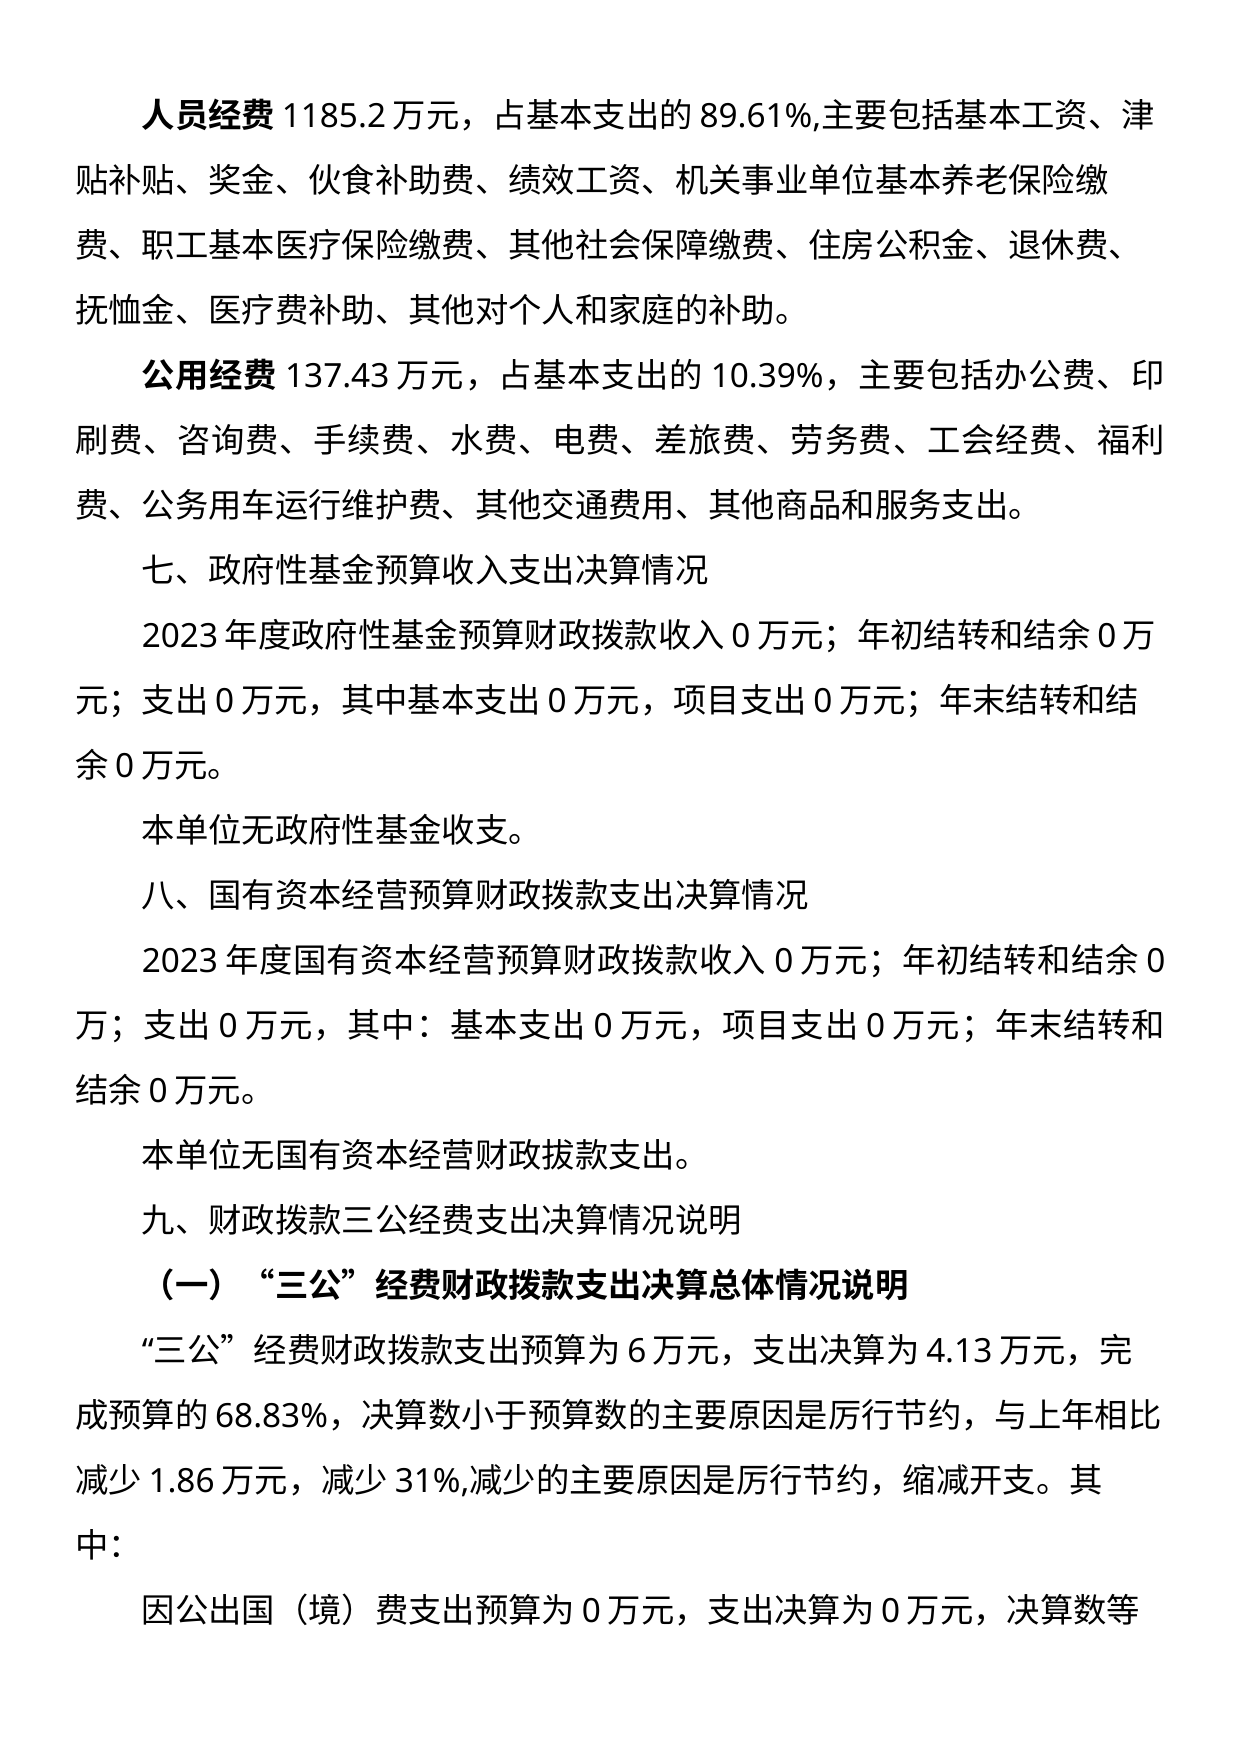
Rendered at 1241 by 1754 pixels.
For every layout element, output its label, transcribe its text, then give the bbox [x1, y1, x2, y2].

text 七、政府性基金预算收入支出决算情况 [75, 536, 1165, 601]
text 2023年度政府性基金预算财政拨款收入0万元；年初结转和结余0万元；支出0万元，其中基本支出0万元，项目支出0万元；年末结转和结余0万元。 [75, 601, 1165, 796]
text （一）“三公”经费财政拨款支出决算总体情况说明 [75, 1251, 1165, 1316]
text 八、国有资本经营预算财政拨款支出决算情况 [75, 861, 1165, 926]
text 2023年度国有资本经营预算财政拨款收入0万元；年初结转和结余0万；支出0万元，其中：基本支出0万元，项目支出0万元；年末结转和结余0万元。 [75, 926, 1165, 1121]
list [75, 1576, 1165, 1641]
text 人员经费1185.2万元，占基本支出的89.61%,主要包括基本工资、津贴补贴、奖金、伙食补助费、绩效工资、机关事业单位基本养老保险缴费、职工基本医疗保险缴费、其他社会保障缴费、住房公积金、退休费、抚恤金、医疗费补助、其他对个人和家庭的补助。 [75, 81, 1165, 341]
text “三公”经费财政拨款支出预算为6万元，支出决算为4.13万元，完成预算的68.83%，决算数小于预算数的主要原因是厉行节约，与上年相比减少1.86万元，减少31%,减少的主要原因是厉行节约，缩减开支。其中： [75, 1316, 1165, 1576]
text 本单位无政府性基金收支。 [75, 796, 1165, 861]
text 本单位无国有资本经营财政拔款支出。 [75, 1121, 1165, 1186]
text 九、财政拨款三公经费支出决算情况说明 [75, 1186, 1165, 1251]
text 公用经费137.43万元，占基本支出的10.39%，主要包括办公费、印刷费、咨询费、手续费、水费、电费、差旅费、劳务费、工会经费、福利费、公务用车运行维护费、其他交通费用、其他商品和服务支出。 [75, 341, 1165, 536]
